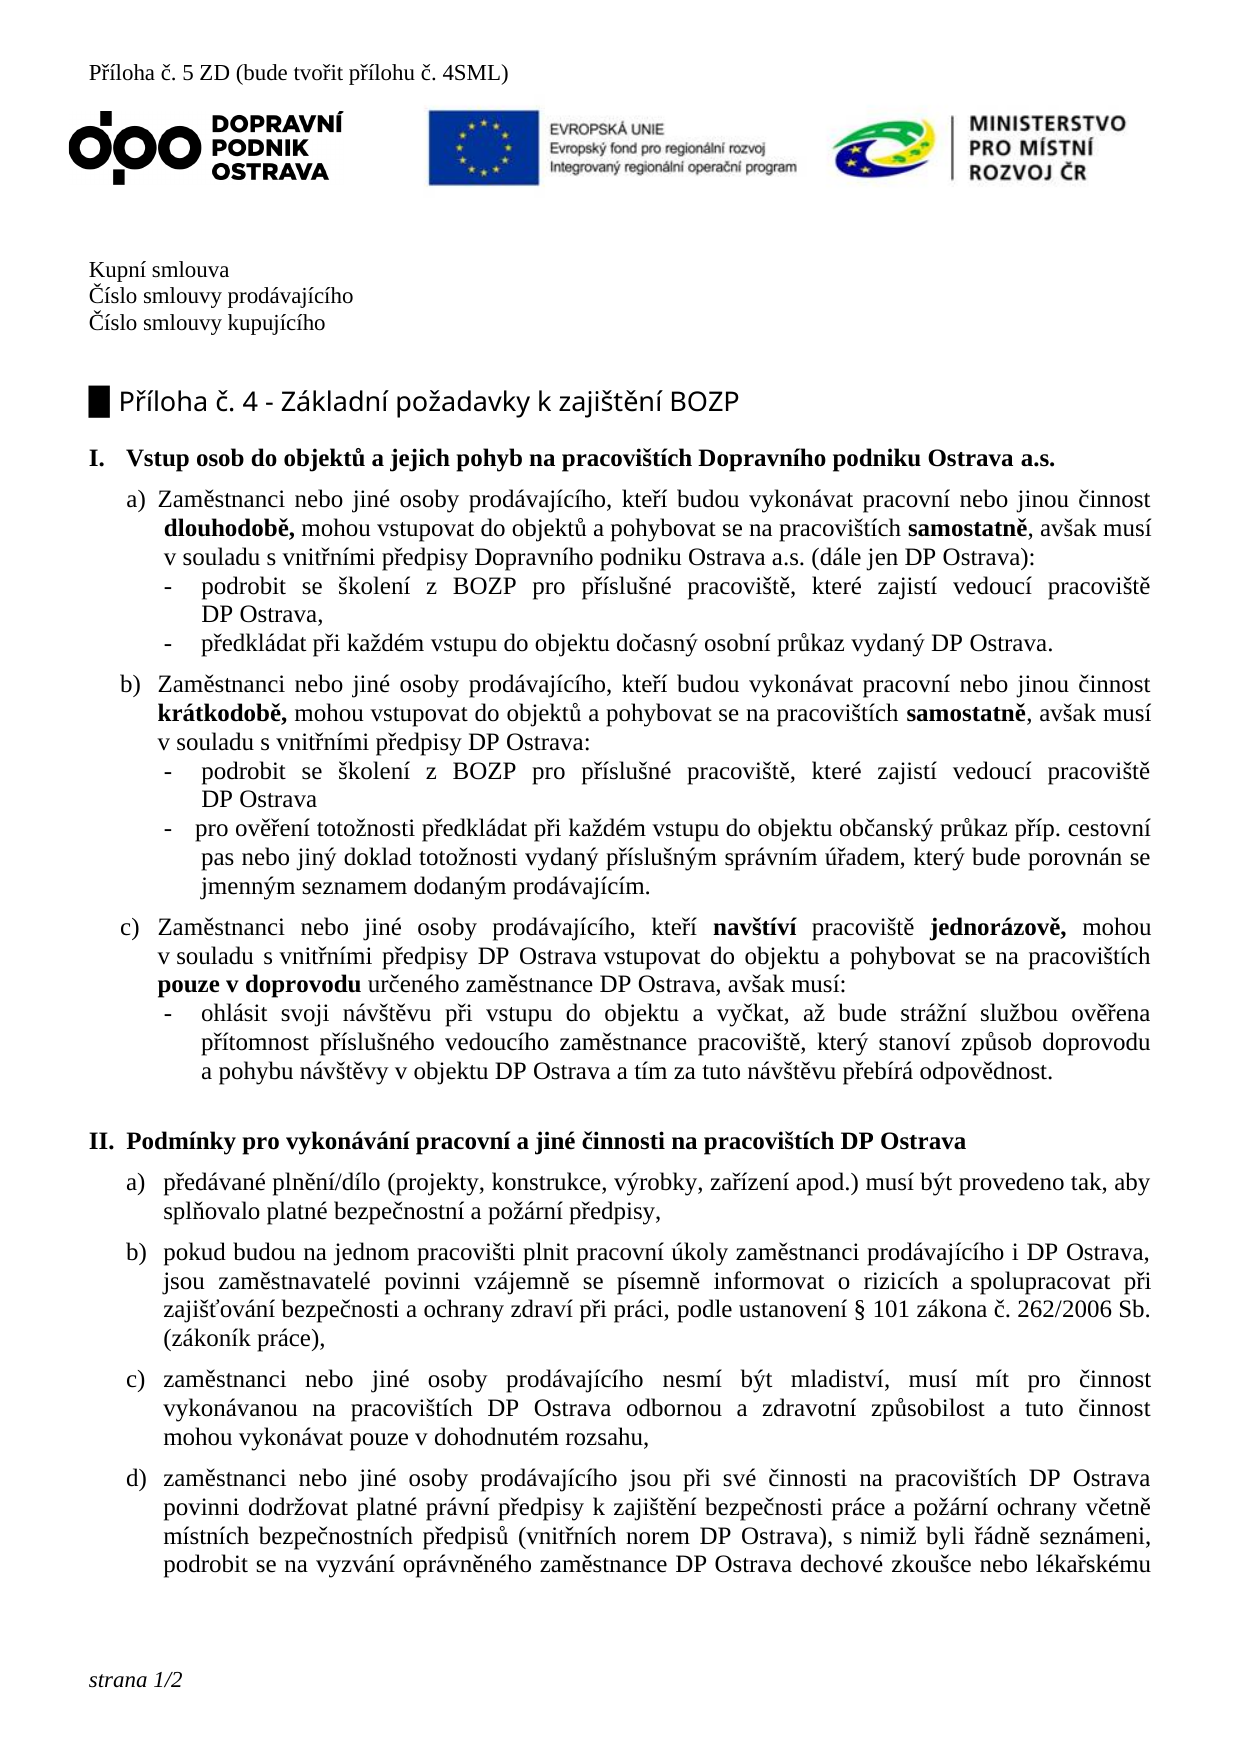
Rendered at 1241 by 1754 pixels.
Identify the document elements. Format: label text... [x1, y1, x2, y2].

text - podrobit se školení z BOZP pro příslušné pracoviště, které zajistí vedoucí pracoviště DP Ostrava, [164, 571, 1152, 628]
text II. Podmínky pro vykonávání pracovní a jiné činnosti na pracovištích DP Ostrava [89, 1126, 1152, 1154]
list pro ověření totožnosti předkládat při každém vstupu do objektu občanský průkaz příp. cestovní pas nebo jiný doklad totožnosti vydaný příslušným správním úřadem, který bude porovnán se jmenným seznamem dodaným prodávajícím. [164, 813, 1152, 899]
list Zaměstnanci nebo jiné osoby prodávajícího, kteří budou vykonávat pracovní nebo jinou činnost dlouhodobě, mohou vstupovat do objektů a pohybovat se na pracovištích samostatně, avšak musí v souladu s vnitřními předpisy Dopravního podniku Ostrava a.s. (dále jen DP Ostrava): [126, 484, 1152, 571]
text - předkládat při každém vstupu do objektu dočasný osobní průkaz vydaný DP Ostrava. [164, 628, 1152, 657]
list předávané plnění/dílo (projekty, konstrukce, výrobky, zařízení apod.) musí být provedeno tak, aby splňovalo platné bezpečnostní a požární předpisy, [126, 1167, 1152, 1224]
text - ohlásit svoji návštěvu při vstupu do objektu a vyčkat, až bude strážní službou ověřena přítomnost příslušného vedoucího zaměstnance pracoviště, který stanoví způsob doprovodu a pohybu návštěvy v objektu DP Ostrava a tím za tuto návštěvu přebírá odpovědnost. [164, 998, 1152, 1084]
list Zaměstnanci nebo jiné osoby prodávajícího, kteří navštíví pracoviště jednorázově, mohou v souladu s vnitřními předpisy DP Ostrava vstupovat do objektu a pohybovat se na pracovištích pouze v doprovodu určeného zaměstnance DP Ostrava, avšak musí: [120, 912, 1152, 998]
text Číslo smlouvy prodávajícího [89, 282, 1152, 309]
picture [68, 111, 344, 185]
list pokud budou na jednom pracovišti plnit pracovní úkoly zaměstnanci prodávajícího i DP Ostrava, jsou zaměstnavatelé povinni vzájemně se písemně informovat o rizicích a spolupracovat při zajišťování bezpečnosti a ochrany zdraví při práci, podle ustanovení § 101 zákona č. 262/2006 Sb. (zákoník práce), [126, 1237, 1152, 1352]
text c) zaměstnanci nebo jiné osoby prodávajícího nesmí být mladiství, musí mít pro činnost vykonávanou na pracovištích DP Ostrava odbornou a zdravotní způsobilost a tuto činnost mohou vykonávat pouze v dohodnutém rozsahu, [126, 1364, 1152, 1451]
subtitle Příloha č. 4 - Základní požadavky k zajištění BOZP [89, 385, 1152, 418]
text Číslo smlouvy kupujícího [89, 309, 1152, 335]
text - podrobit se školení z BOZP pro příslušné pracoviště, které zajistí vedoucí pracoviště DP Ostrava [157, 756, 1152, 813]
list Zaměstnanci nebo jiné osoby prodávajícího, kteří budou vykonávat pracovní nebo jinou činnost krátkodobě, mohou vstupovat do objektů a pohybovat se na pracovištích samostatně, avšak musí v souladu s vnitřními předpisy DP Ostrava: [120, 669, 1152, 756]
picture [404, 85, 1148, 210]
text I. Vstup osob do objektů a jejich pohyb na pracovištích Dopravního podniku Ostrava a.s. [89, 443, 1152, 472]
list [126, 1463, 1152, 1578]
text Kupní smlouva [89, 256, 1152, 282]
